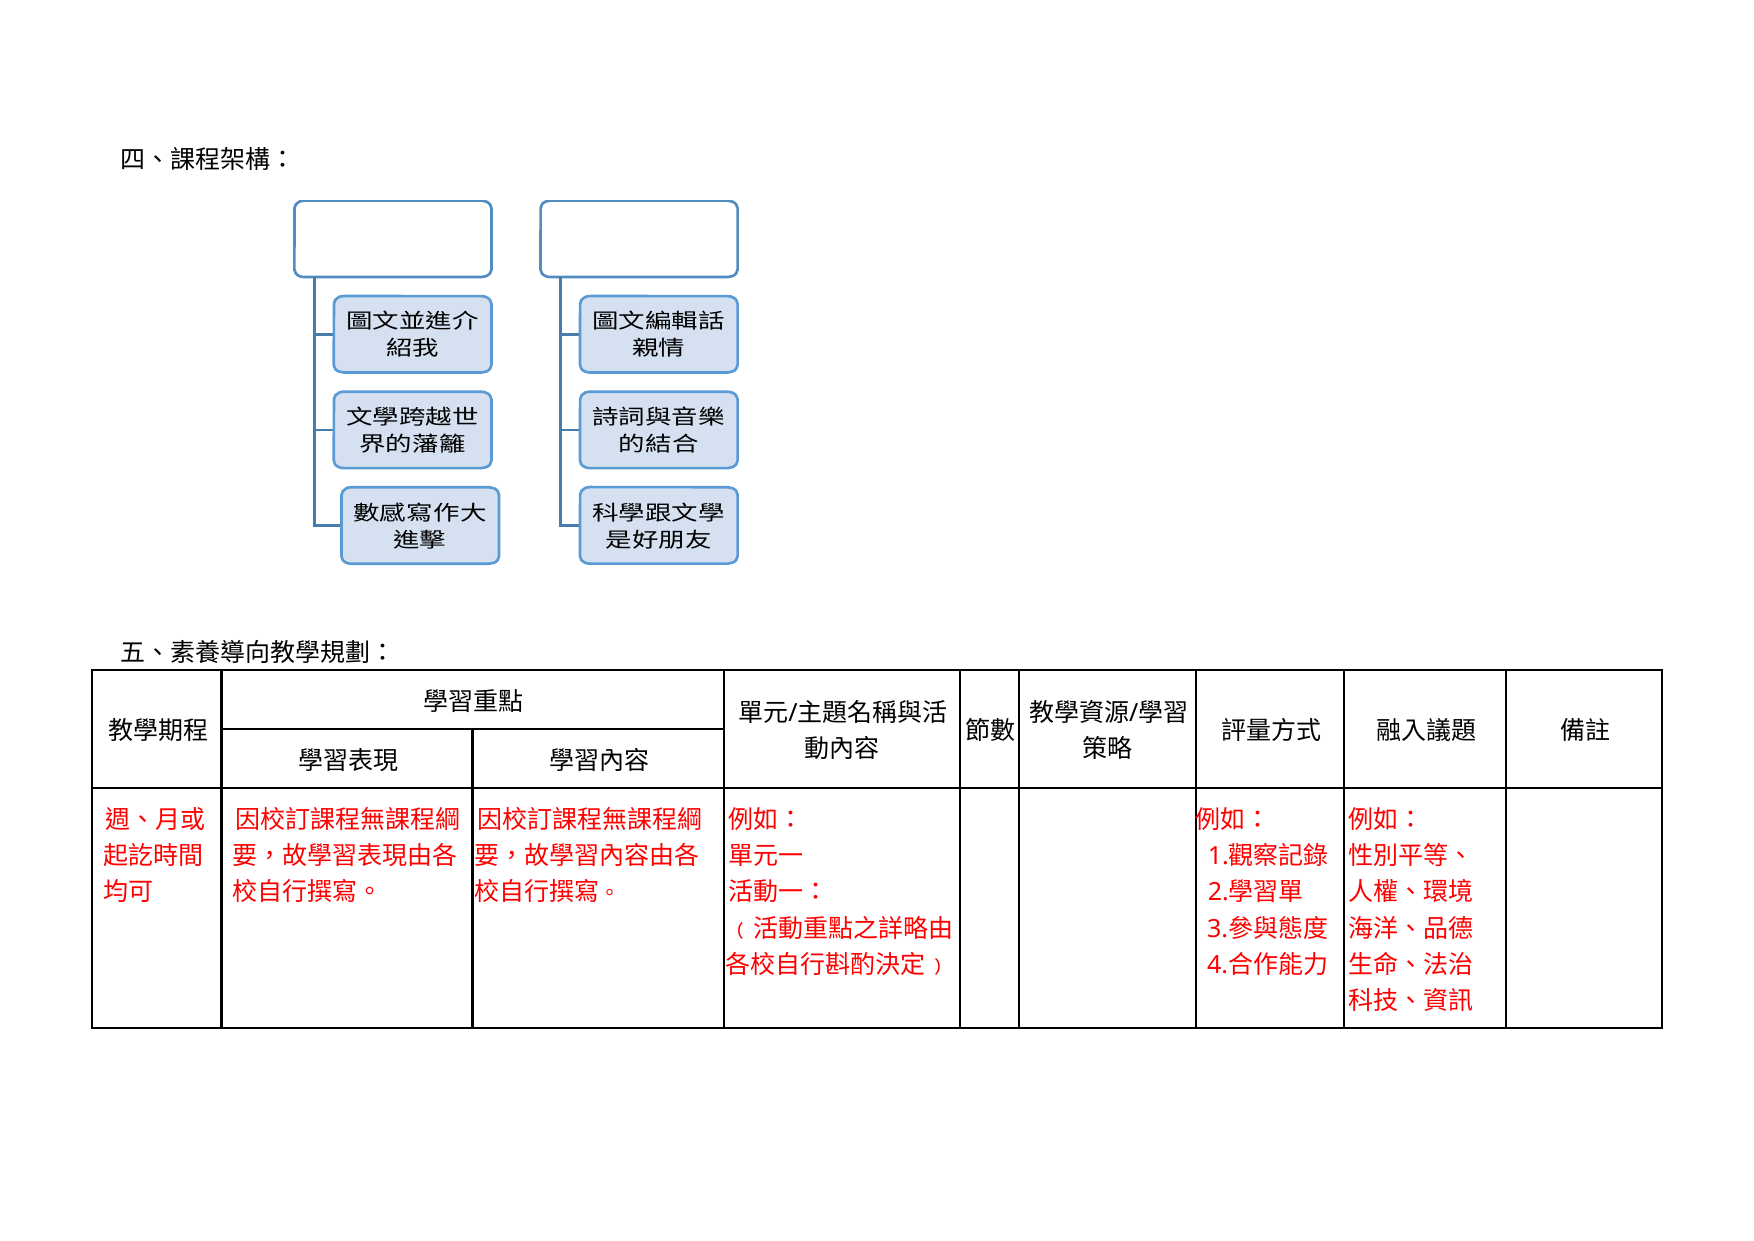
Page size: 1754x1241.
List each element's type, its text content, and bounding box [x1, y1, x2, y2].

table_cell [223, 789, 471, 1027]
table_header 節數 [961, 671, 1018, 787]
table_header 融入議題 [1345, 671, 1505, 787]
text 五、素養導向教學規劃： [118, 632, 1636, 668]
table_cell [1345, 789, 1505, 1027]
text 四、課程架構： [118, 140, 1636, 176]
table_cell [1197, 789, 1343, 1027]
table_header 教學資源/學習策略 [1020, 671, 1195, 787]
table_cell 學習內容 [474, 730, 723, 787]
table_cell [1020, 789, 1195, 1027]
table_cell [725, 789, 959, 1027]
table_header 評量方式 [1197, 671, 1343, 787]
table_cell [474, 789, 723, 1027]
table_header 教學期程 [93, 671, 220, 787]
table_cell 學習表現 [223, 730, 471, 787]
table_cell [961, 789, 1018, 1027]
table_cell [1507, 789, 1661, 1027]
table_header 單元/主題名稱與活動內容 [725, 671, 959, 787]
table_header 學習重點 [223, 671, 723, 728]
table_header 備註 [1507, 671, 1661, 787]
table_cell 週、月或起訖時間均可 [93, 789, 220, 1027]
